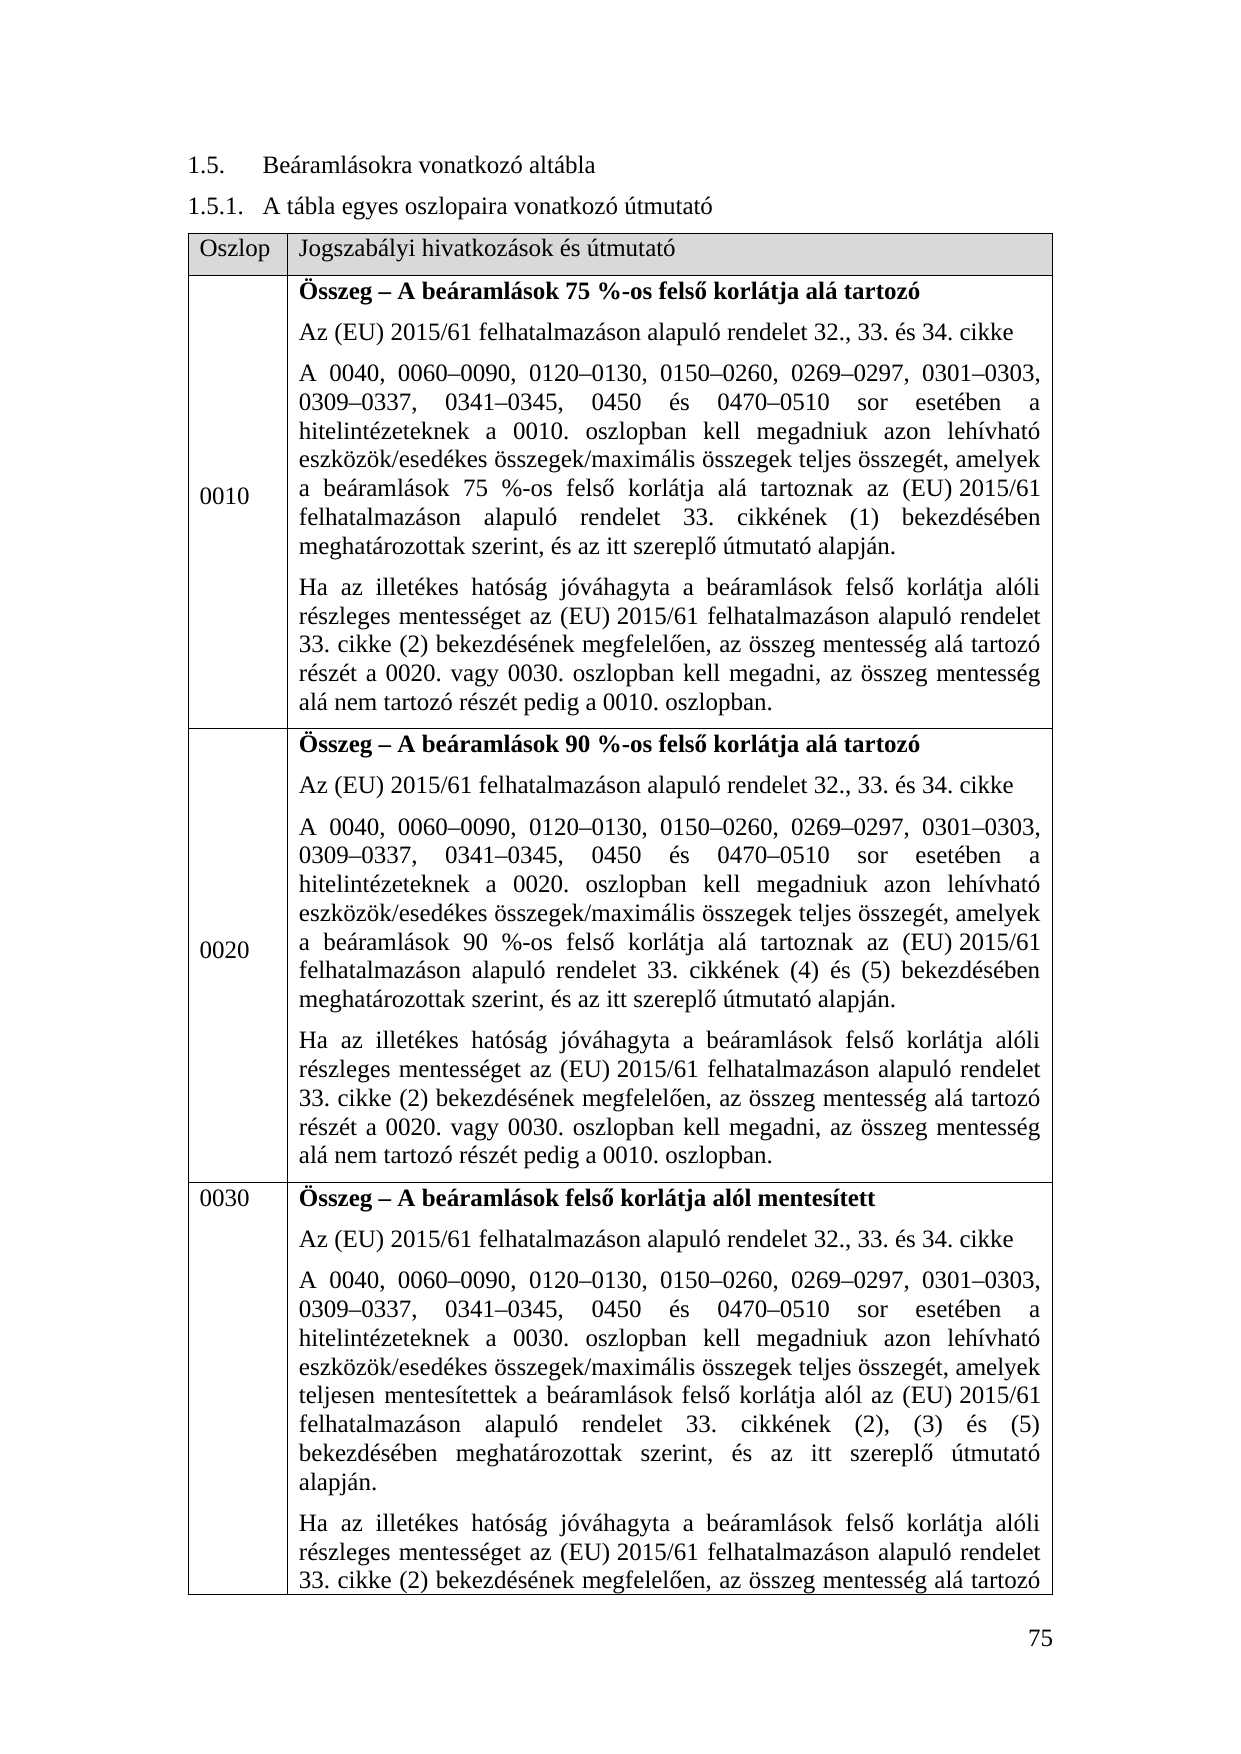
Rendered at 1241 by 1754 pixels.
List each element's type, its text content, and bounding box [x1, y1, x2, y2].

text 1.5. Beáramlásokra vonatkozó altábla [187, 150, 1053, 179]
table_cell Összeg – A beáramlások 75 %-os felső korlátja alá tartozó Az (EU) 2015/61 felhatalmazáson alapuló rendelet 32., 33. és 34. cikke A 0040, 0060–0090, 0120–0130, 0150–0260, 0269–0297, 0301–0303, 0309–0337, 0341–0345, 0450 és 0470–0510 sor esetében a hitelintézeteknek a 0010. oszlopban kell megadniuk azon lehívható eszközök/esedékes összegek/maximális összegek teljes összegét, amelyek a beáramlások 75 %-os felső korlátja alá tartoznak az (EU) 2015/61 felhatalmazáson alapuló rendelet 33. cikkének (1) bekezdésében meghatározottak szerint, és az itt szereplő útmutató alapján. Ha az illetékes hatóság jóváhagyta a beáramlások felső korlátja alóli részleges mentességet az (EU) 2015/61 felhatalmazáson alapuló rendelet 33. cikke (2) bekezdésének megfelelően, az összeg mentesség alá tartozó részét a 0020. vagy 0030. oszlopban kell megadni, az összeg mentesség alá nem tartozó részét pedig a 0010. oszlopban. [288, 276, 1052, 728]
table_cell 0010 [189, 276, 287, 728]
table_header Oszlop [189, 234, 287, 275]
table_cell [288, 1183, 1052, 1594]
table_cell 0030 [189, 1183, 287, 1594]
table_cell 0020 [189, 729, 287, 1182]
table_cell Összeg – A beáramlások 90 %-os felső korlátja alá tartozó Az (EU) 2015/61 felhatalmazáson alapuló rendelet 32., 33. és 34. cikke A 0040, 0060–0090, 0120–0130, 0150–0260, 0269–0297, 0301–0303, 0309–0337, 0341–0345, 0450 és 0470–0510 sor esetében a hitelintézeteknek a 0020. oszlopban kell megadniuk azon lehívható eszközök/esedékes összegek/maximális összegek teljes összegét, amelyek a beáramlások 90 %-os felső korlátja alá tartoznak az (EU) 2015/61 felhatalmazáson alapuló rendelet 33. cikkének (4) és (5) bekezdésében meghatározottak szerint, és az itt szereplő útmutató alapján. Ha az illetékes hatóság jóváhagyta a beáramlások felső korlátja alóli részleges mentességet az (EU) 2015/61 felhatalmazáson alapuló rendelet 33. cikke (2) bekezdésének megfelelően, az összeg mentesség alá tartozó részét a 0020. vagy 0030. oszlopban kell megadni, az összeg mentesség alá nem tartozó részét pedig a 0010. oszlopban. [288, 729, 1052, 1182]
text 1.5.1. A tábla egyes oszlopaira vonatkozó útmutató [187, 191, 1053, 220]
table_header Jogszabályi hivatkozások és útmutató [288, 234, 1052, 275]
